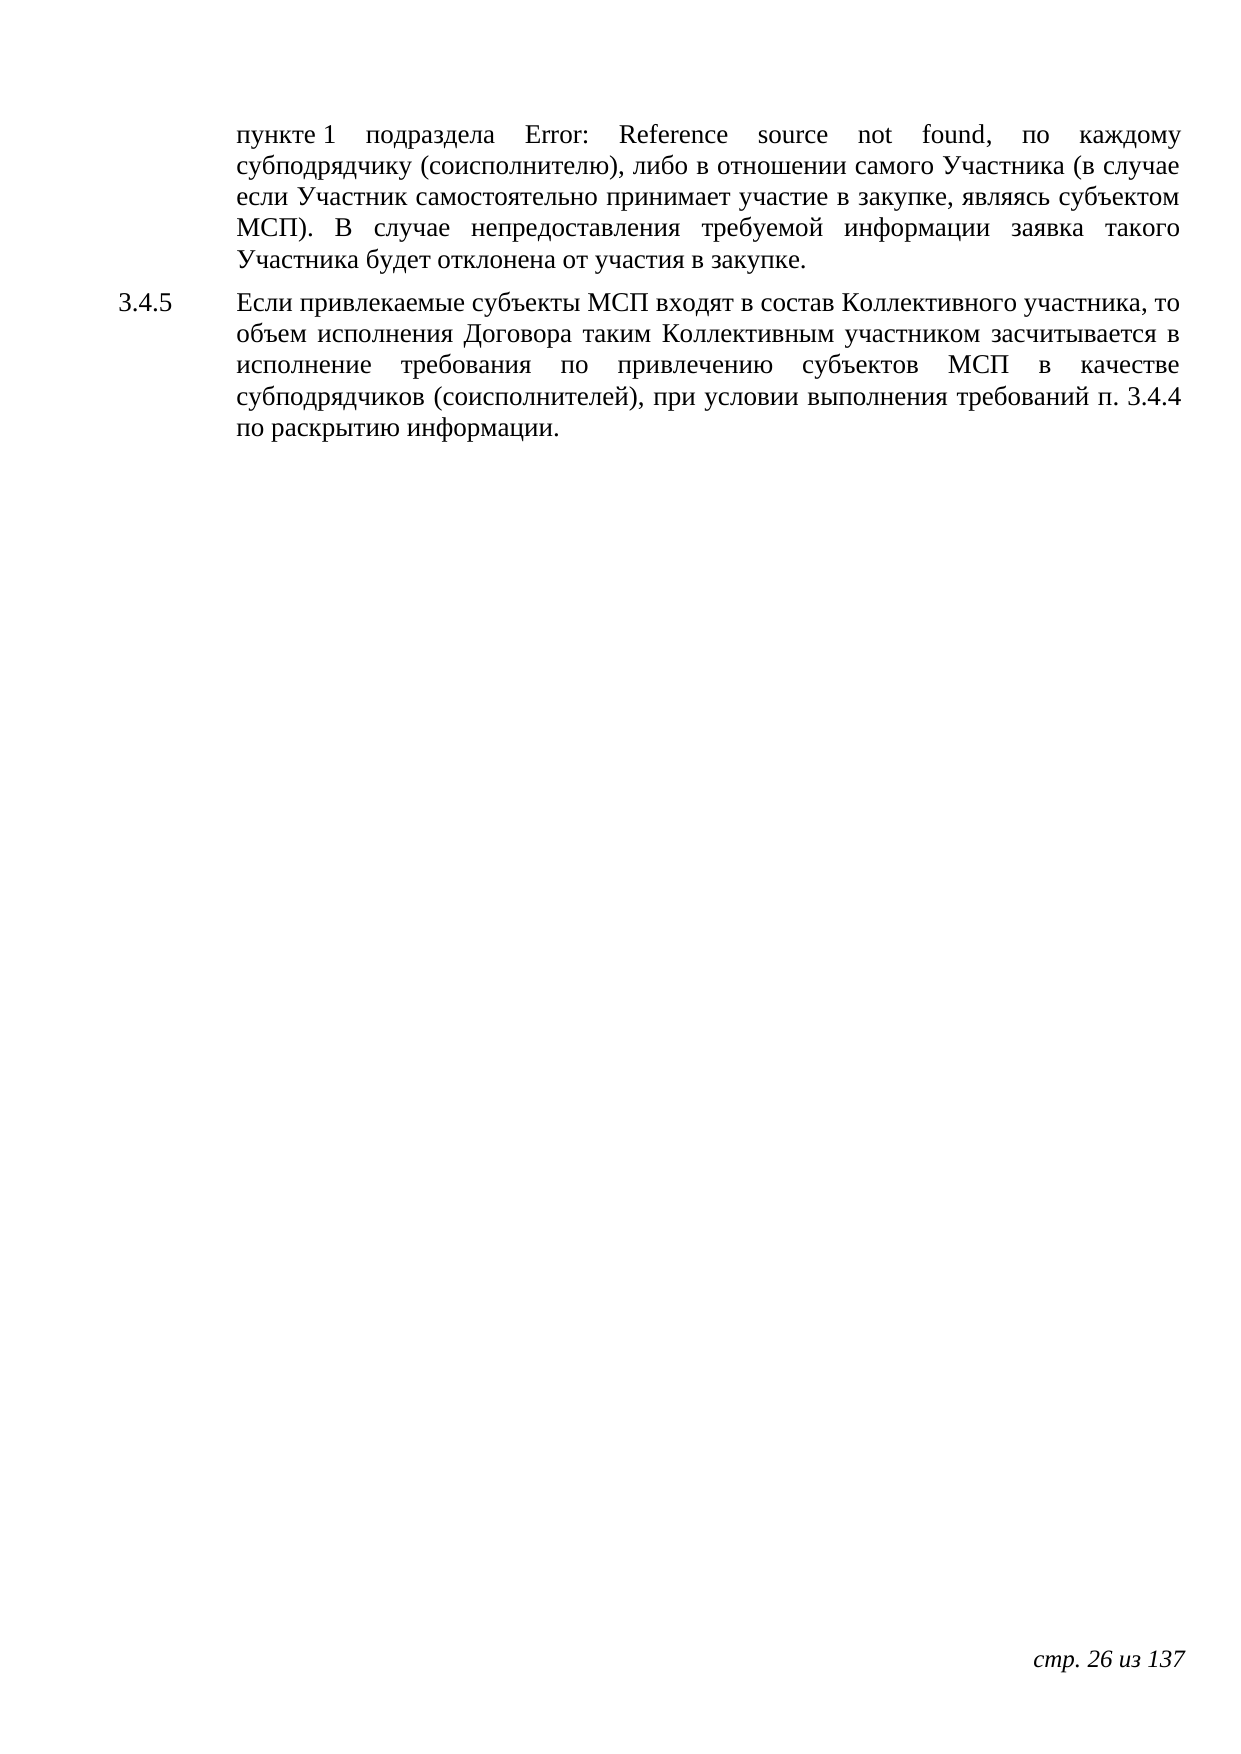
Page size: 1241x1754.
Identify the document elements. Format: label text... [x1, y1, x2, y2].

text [118, 118, 1181, 274]
text Если привлекаемые субъекты МСП входят в состав Коллективного участника, то объем исполнения Договора таким Коллективным участником засчитывается в исполнение требования по привлечению субъектов МСП в качестве субподрядчиков (соисполнителей), при условии выполнения требований п. 3.4.4 по раскрытию информации. [118, 286, 1181, 442]
